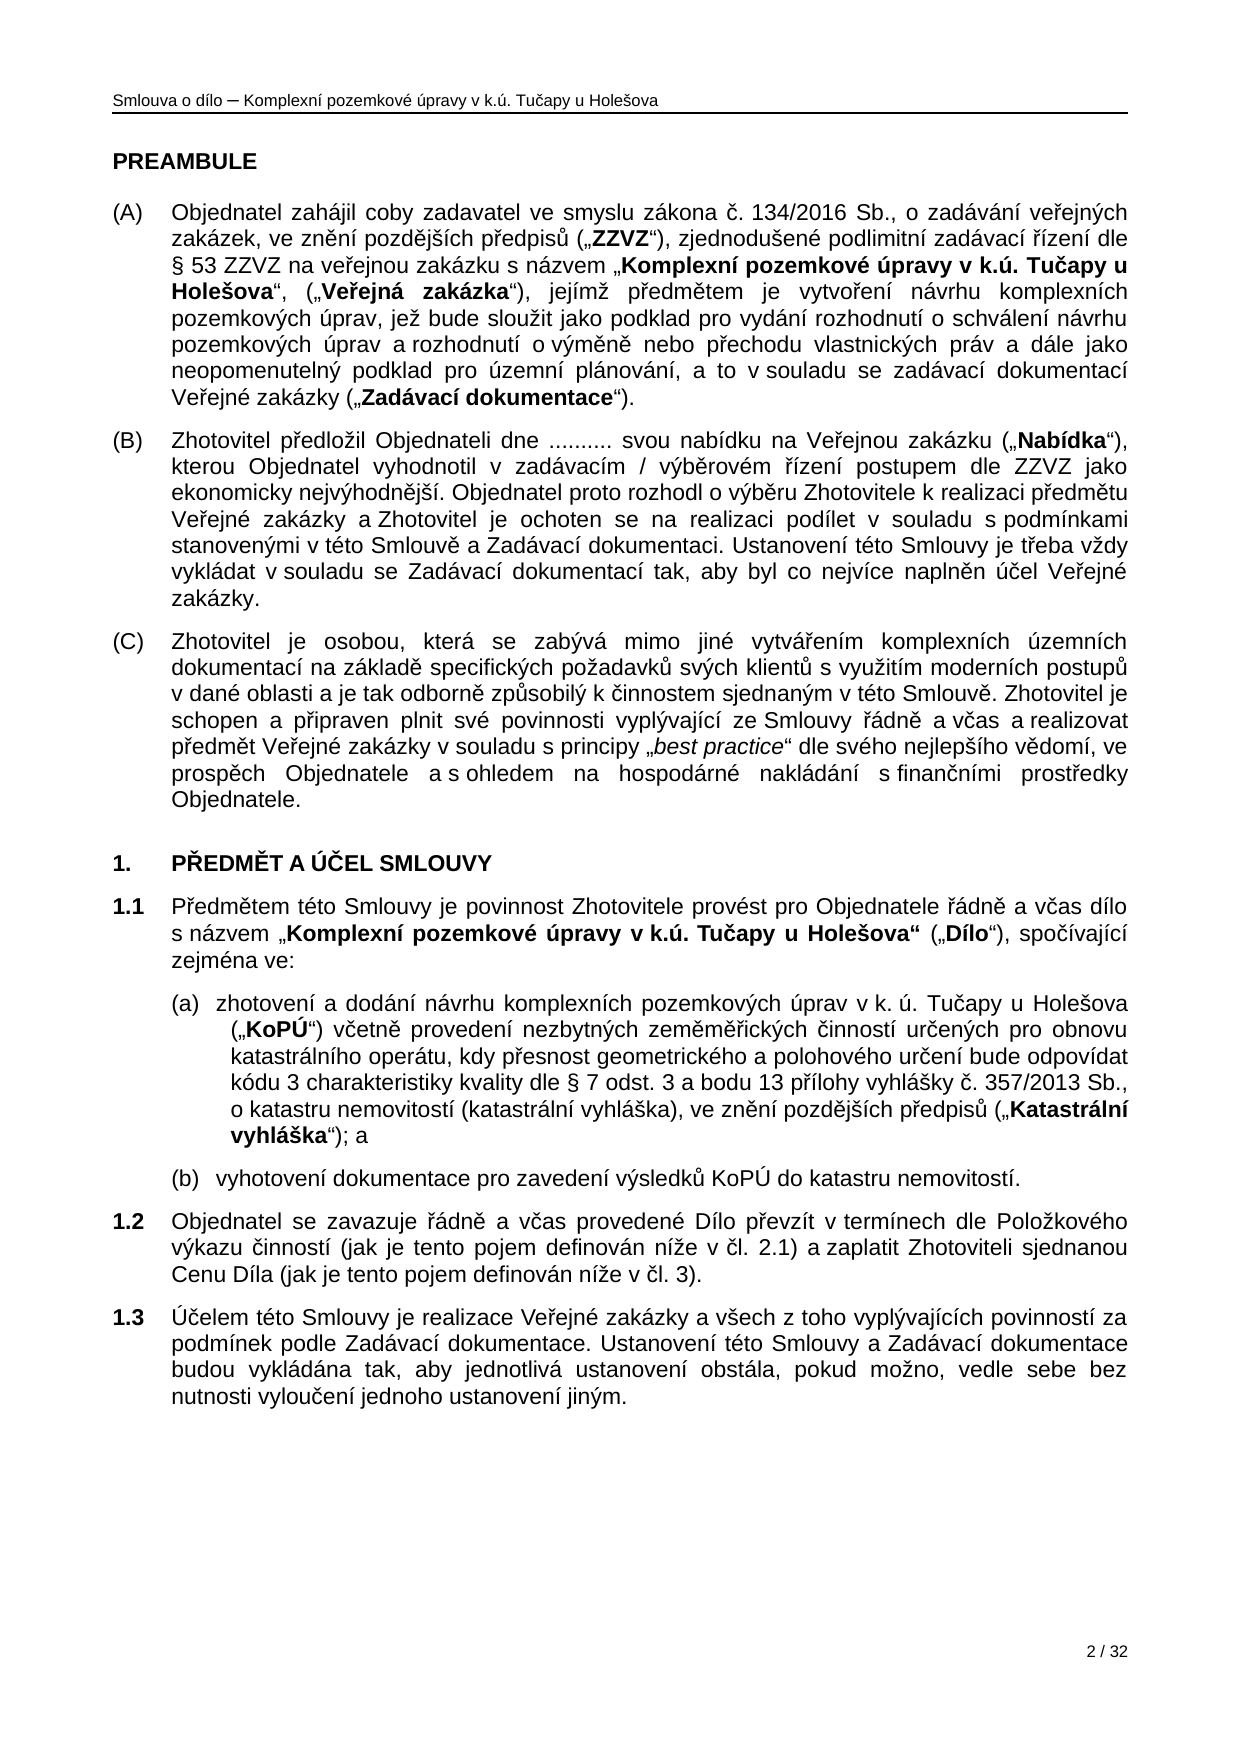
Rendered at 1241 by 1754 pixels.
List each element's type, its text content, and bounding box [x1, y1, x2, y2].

subtitle Preambule [112, 148, 1128, 174]
text vyhotovení dokumentace pro zavedení výsledků KoPÚ do katastru nemovitostí. [171, 1165, 1128, 1191]
text Zhotovitel je osobou, která se zabývá mimo jiné vytvářením komplexních územních dokumentací na základě specifických požadavků svých klientů s využitím moderních postupů v dané oblasti a je tak odborně způsobilý k činnostem sjednaným v této Smlouvě. Zhotovitel je schopen a připraven plnit své povinnosti vyplývající ze Smlouvy řádně a včas a realizovat předmět Veřejné zakázky v souladu s principy „best practice“ dle svého nejlepšího vědomí, ve prospěch Objednatele a s ohledem na hospodárné nakládání s finančními prostředky Objednatele. [112, 628, 1128, 812]
text Předmětem této Smlouvy je povinnost Zhotovitele provést pro Objednatele řádně a včas dílo s názvem „Komplexní pozemkové úpravy v k.ú. Tučapy u Holešova“ („Dílo“), spočívající zejména ve: [112, 893, 1128, 973]
text zhotovení a dodání návrhu komplexních pozemkových úprav v k. ú. Tučapy u Holešova („KoPÚ“) včetně provedení nezbytných zeměměřických činností určených pro obnovu katastrálního operátu, kdy přesnost geometrického a polohového určení bude odpovídat kódu 3 charakteristiky kvality dle § 7 odst. 3 a bodu 13 přílohy vyhlášky č. 357/2013 Sb., o katastru nemovitostí (katastrální vyhláška), ve znění pozdějších předpisů („Katastrální vyhláška“); a [171, 990, 1128, 1148]
text Zhotovitel předložil Objednateli dne .......... svou nabídku na Veřejnou zakázku („Nabídka“), kterou Objednatel vyhodnotil v zadávacím / výběrovém řízení postupem dle ZZVZ jako ekonomicky nejvýhodnější. Objednatel proto rozhodl o výběru Zhotovitele k realizaci předmětu Veřejné zakázky a Zhotovitel je ochoten se na realizaci podílet v souladu s podmínkami stanovenými v této Smlouvě a Zadávací dokumentaci. Ustanovení této Smlouvy je třeba vždy vykládat v souladu se Zadávací dokumentací tak, aby byl co nejvíce naplněn účel Veřejné zakázky. [112, 427, 1128, 611]
text Předmět a účel smlouvy [112, 850, 1128, 876]
text Účelem této Smlouvy je realizace Veřejné zakázky a všech z toho vyplývajících povinností za podmínek podle Zadávací dokumentace. Ustanovení této Smlouvy a Zadávací dokumentace budou vykládána tak, aby jednotlivá ustanovení obstála, pokud možno, vedle sebe bez nutnosti vyloučení jednoho ustanovení jiným. [112, 1304, 1128, 1409]
text Objednatel zahájil coby zadavatel ve smyslu zákona č. 134/2016 Sb., o zadávání veřejných zakázek, ve znění pozdějších předpisů („ZZVZ“), zjednodušené podlimitní zadávací řízení dle § 53 ZZVZ na veřejnou zakázku s názvem „Komplexní pozemkové úpravy v k.ú. Tučapy u Holešova“, („Veřejná zakázka“), jejímž předmětem je vytvoření návrhu komplexních pozemkových úprav, jež bude sloužit jako podklad pro vydání rozhodnutí o schválení návrhu pozemkových úprav a rozhodnutí o výměně nebo přechodu vlastnických práv a dále jako neopomenutelný podklad pro územní plánování, a to v souladu se zadávací dokumentací Veřejné zakázky („Zadávací dokumentace“). [112, 199, 1128, 410]
text Objednatel se zavazuje řádně a včas provedené Dílo převzít v termínech dle Položkového výkazu činností (jak je tento pojem definován níže v čl. 2.1) a zaplatit Zhotoviteli sjednanou Cenu Díla (jak je tento pojem definován níže v čl. 3). [112, 1208, 1128, 1287]
